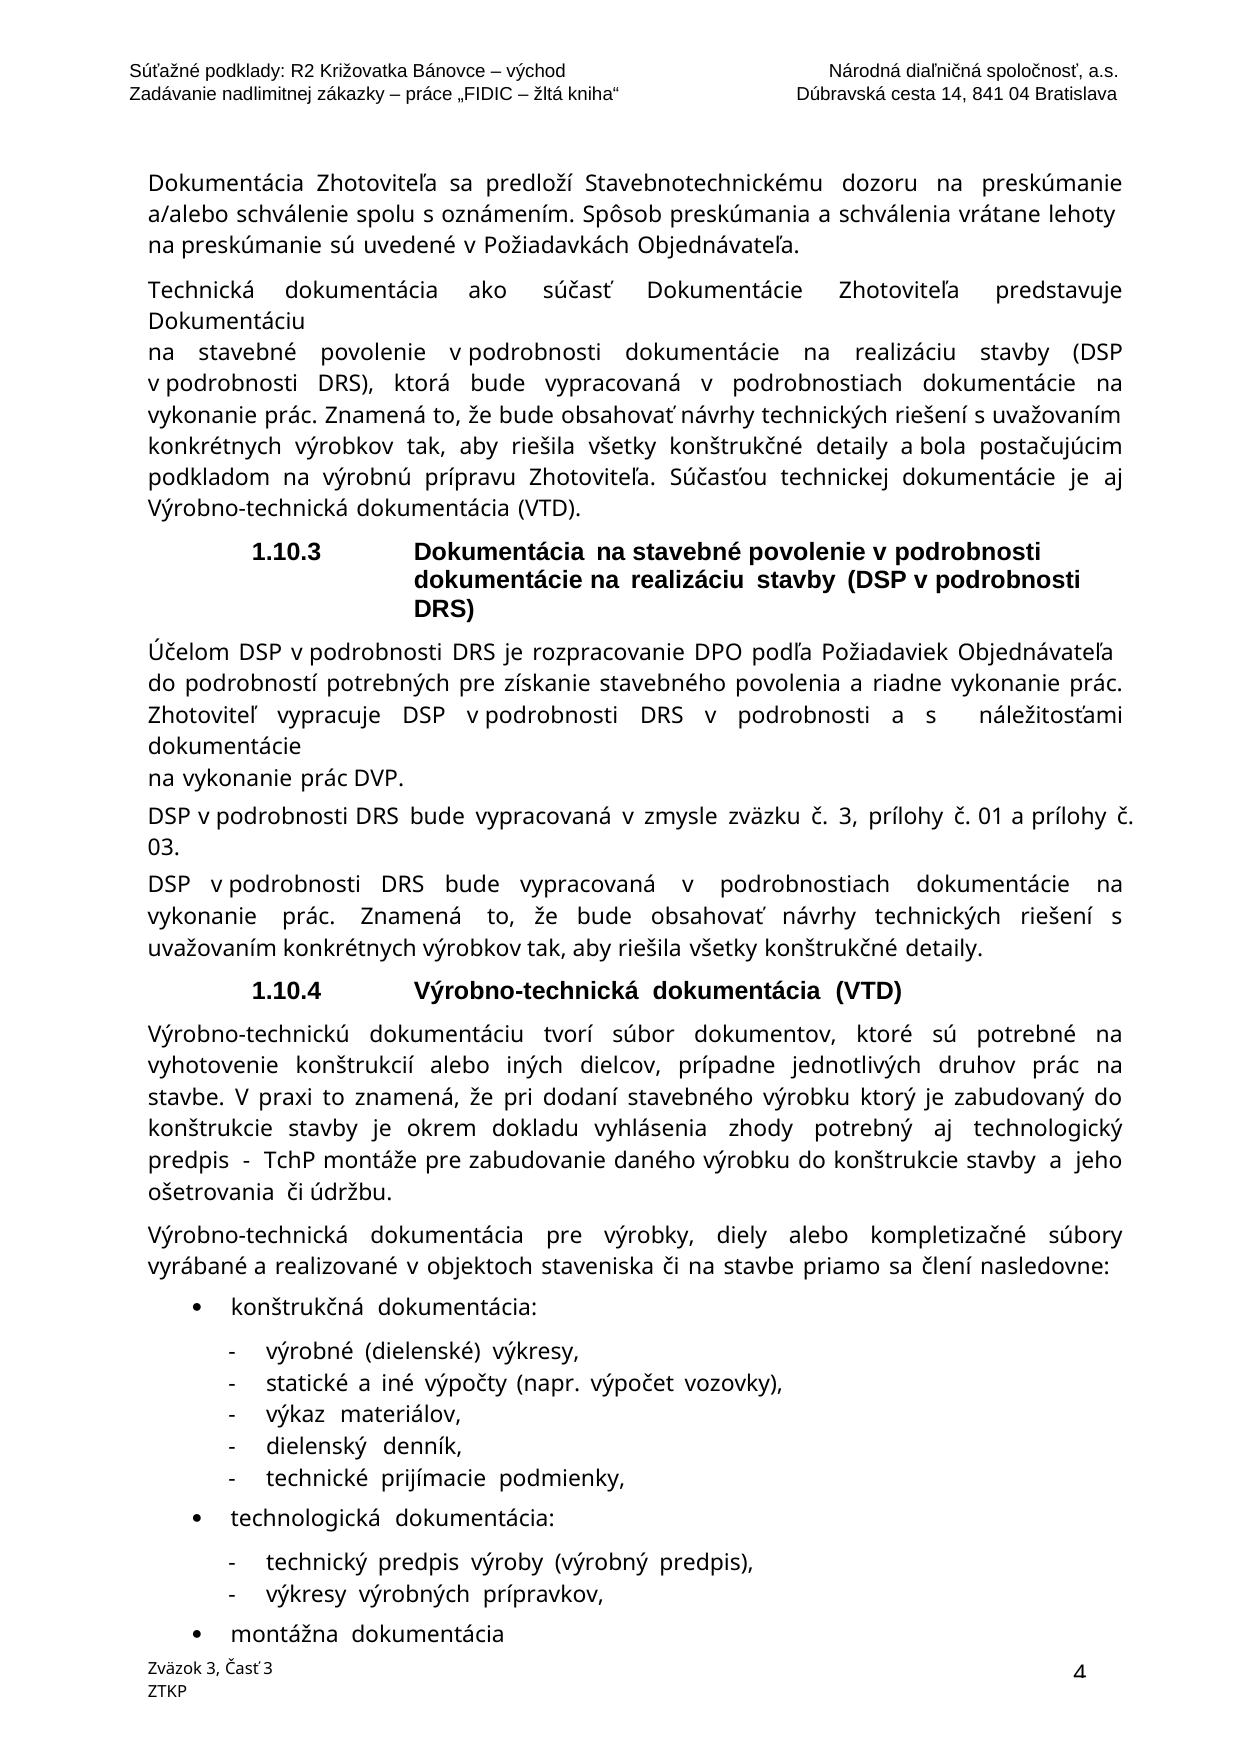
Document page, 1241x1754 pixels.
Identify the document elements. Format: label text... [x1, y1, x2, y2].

list výkaz materiálov, [228, 1398, 1134, 1429]
text Účelom DSP v podrobnosti DRS je rozpracovanie DPO podľa Požiadaviek Objednávateľa do podrobností potrebných pre získanie stavebného povolenia a riadne vykonanie prác. Zhotoviteľ vypracuje DSP v podrobnosti DRS v podrobnosti a s náležitosťami dokumentácie na vykonanie prác DVP. [148, 636, 1123, 793]
text Výrobno-technickú dokumentáciu tvorí súbor dokumentov, ktoré sú potrebné na vyhotovenie konštrukcií alebo iných dielcov, prípadne jednotlivých druhov prác na stavbe. V praxi to znamená, že pri dodaní stavebného výrobku ktorý je zabudovaný do konštrukcie stavby je okrem dokladu vyhlásenia zhody potrebný aj technologický predpis - TchP montáže pre zabudovanie daného výrobku do konštrukcie stavby a jeho ošetrovania či údržbu. [148, 1018, 1123, 1207]
text Výrobno-technická dokumentácia pre výrobky, diely alebo kompletizačné súbory vyrábané a realizované v objektoch staveniska či na stavbe priamo sa člení nasledovne: [148, 1219, 1123, 1282]
list výrobné (dielenské) výkresy, [228, 1335, 1134, 1366]
list technické prijímacie podmienky, [228, 1462, 1134, 1493]
list výkresy výrobných prípravkov, [228, 1578, 1134, 1609]
list statické a iné výpočty (napr. výpočet vozovky), [228, 1367, 1134, 1398]
list technický predpis výroby (výrobný predpis), [228, 1546, 1134, 1577]
list technologická dokumentácia: [193, 1502, 1134, 1533]
list dielenský denník, [228, 1430, 1134, 1461]
text Dokumentácia Zhotoviteľa sa predloží Stavebnotechnickému dozoru na preskúmanie a/alebo schválenie spolu s oznámením. Spôsob preskúmania a schválenia vrátane lehoty na preskúmanie sú uvedené v Požiadavkách Objednávateľa. [148, 167, 1123, 261]
text Technická dokumentácia ako súčasť Dokumentácie Zhotoviteľa predstavuje Dokumentáciu na stavebné povolenie v podrobnosti dokumentácie na realizáciu stavby (DSP v podrobnosti DRS), ktorá bude vypracovaná v podrobnostiach dokumentácie na vykonanie prác. Znamená to, že bude obsahovať návrhy technických riešení s uvažovaním konkrétnych výrobkov tak, aby riešila všetky konštrukčné detaily a bola postačujúcim podkladom na výrobnú prípravu Zhotoviteľa. Súčasťou technickej dokumentácie je aj Výrobno-technická dokumentácia (VTD). [148, 273, 1123, 523]
subtitle Dokumentácia na stavebné povolenie v podrobnosti dokumentácie na realizáciu stavby (DSP v podrobnosti DRS) [252, 536, 1134, 623]
list montážna dokumentácia [193, 1618, 1134, 1649]
list konštrukčná dokumentácia: [193, 1291, 1134, 1322]
text DSP v podrobnosti DRS bude vypracovaná v podrobnostiach dokumentácie na vykonanie prác. Znamená to, že bude obsahovať návrhy technických riešení s uvažovaním konkrétnych výrobkov tak, aby riešila všetky konštrukčné detaily. [147, 868, 1123, 963]
subtitle Výrobno-technická dokumentácia (VTD) [252, 976, 1134, 1005]
text DSP v podrobnosti DRS bude vypracovaná v zmysle zväzku č. 3, prílohy č. 01 a prílohy č. 03. [147, 799, 1134, 862]
